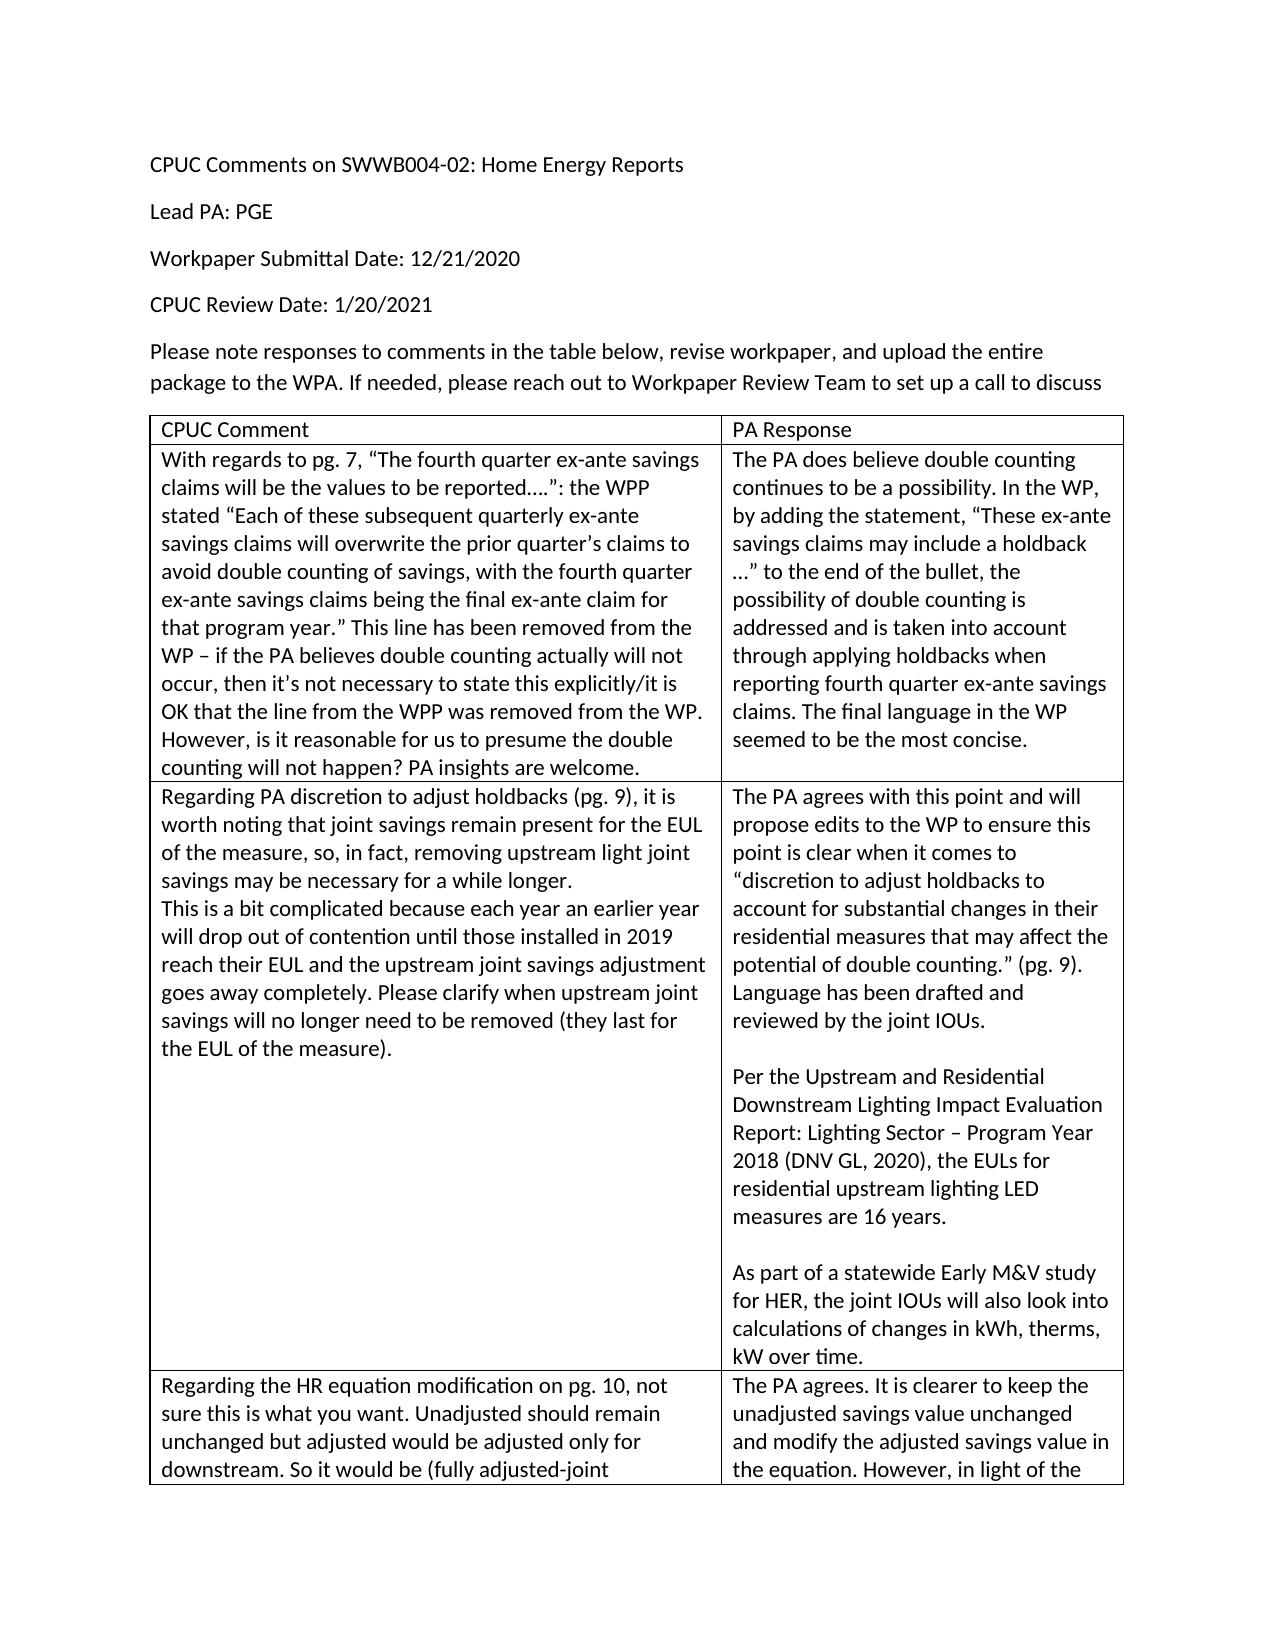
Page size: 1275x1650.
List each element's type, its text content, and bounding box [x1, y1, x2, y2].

table_cell The PA agrees with this point and will propose edits to the WP to ensure this point is clear when it comes to “discretion to adjust holdbacks to account for substantial changes in their residential measures that may affect the potential of double counting.” (pg. 9). Language has been drafted and reviewed by the joint IOUs. Per the Upstream and Residential Downstream Lighting Impact Evaluation Report: Lighting Sector – Program Year 2018 (DNV GL, 2020), the EULs for residential upstream lighting LED measures are 16 years. As part of a statewide Early M&V study for HER, the joint IOUs will also look into calculations of changes in kWh, therms, kW over time. [722, 782, 1123, 1370]
table_cell The PA does believe double counting continues to be a possibility. In the WP, by adding the statement, “These ex-ante savings claims may include a holdback …” to the end of the bullet, the possibility of double counting is addressed and is taken into account through applying holdbacks when reporting fourth quarter ex-ante savings claims. The final language in the WP seemed to be the most concise. [722, 445, 1123, 781]
text Workpaper Submittal Date: 12/21/2020 [150, 244, 1125, 272]
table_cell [722, 1371, 1123, 1483]
table_cell With regards to pg. 7, “The fourth quarter ex-ante savings claims will be the values to be reported….”: the WPP stated “Each of these subsequent quarterly ex-ante savings claims will overwrite the prior quarter’s claims to avoid double counting of savings, with the fourth quarter ex-ante savings claims being the final ex-ante claim for that program year.” This line has been removed from the WP – if the PA believes double counting actually will not occur, then it’s not necessary to state this explicitly/it is OK that the line from the WPP was removed from the WP. However, is it reasonable for us to presume the double counting will not happen? PA insights are welcome. [151, 445, 721, 781]
table_header CPUC Comment [151, 416, 721, 444]
table_cell Regarding PA discretion to adjust holdbacks (pg. 9), it is worth noting that joint savings remain present for the EUL of the measure, so, in fact, removing upstream light joint savings may be necessary for a while longer. This is a bit complicated because each year an earlier year will drop out of contention until those installed in 2019 reach their EUL and the upstream joint savings adjustment goes away completely. Please clarify when upstream joint savings will no longer need to be removed (they last for the EUL of the measure). [151, 782, 721, 1370]
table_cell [151, 1371, 721, 1483]
text CPUC Review Date: 1/20/2021 [150, 291, 1125, 319]
text CPUC Comments on SWWB004-02: Home Energy Reports [150, 150, 1125, 178]
text Please note responses to comments in the table below, revise workpaper, and upload the entire package to the WPA. If needed, please reach out to Workpaper Review Team to set up a call to discuss [150, 337, 1125, 396]
table_header PA Response [722, 416, 1123, 444]
text Lead PA: PGE [150, 197, 1125, 225]
